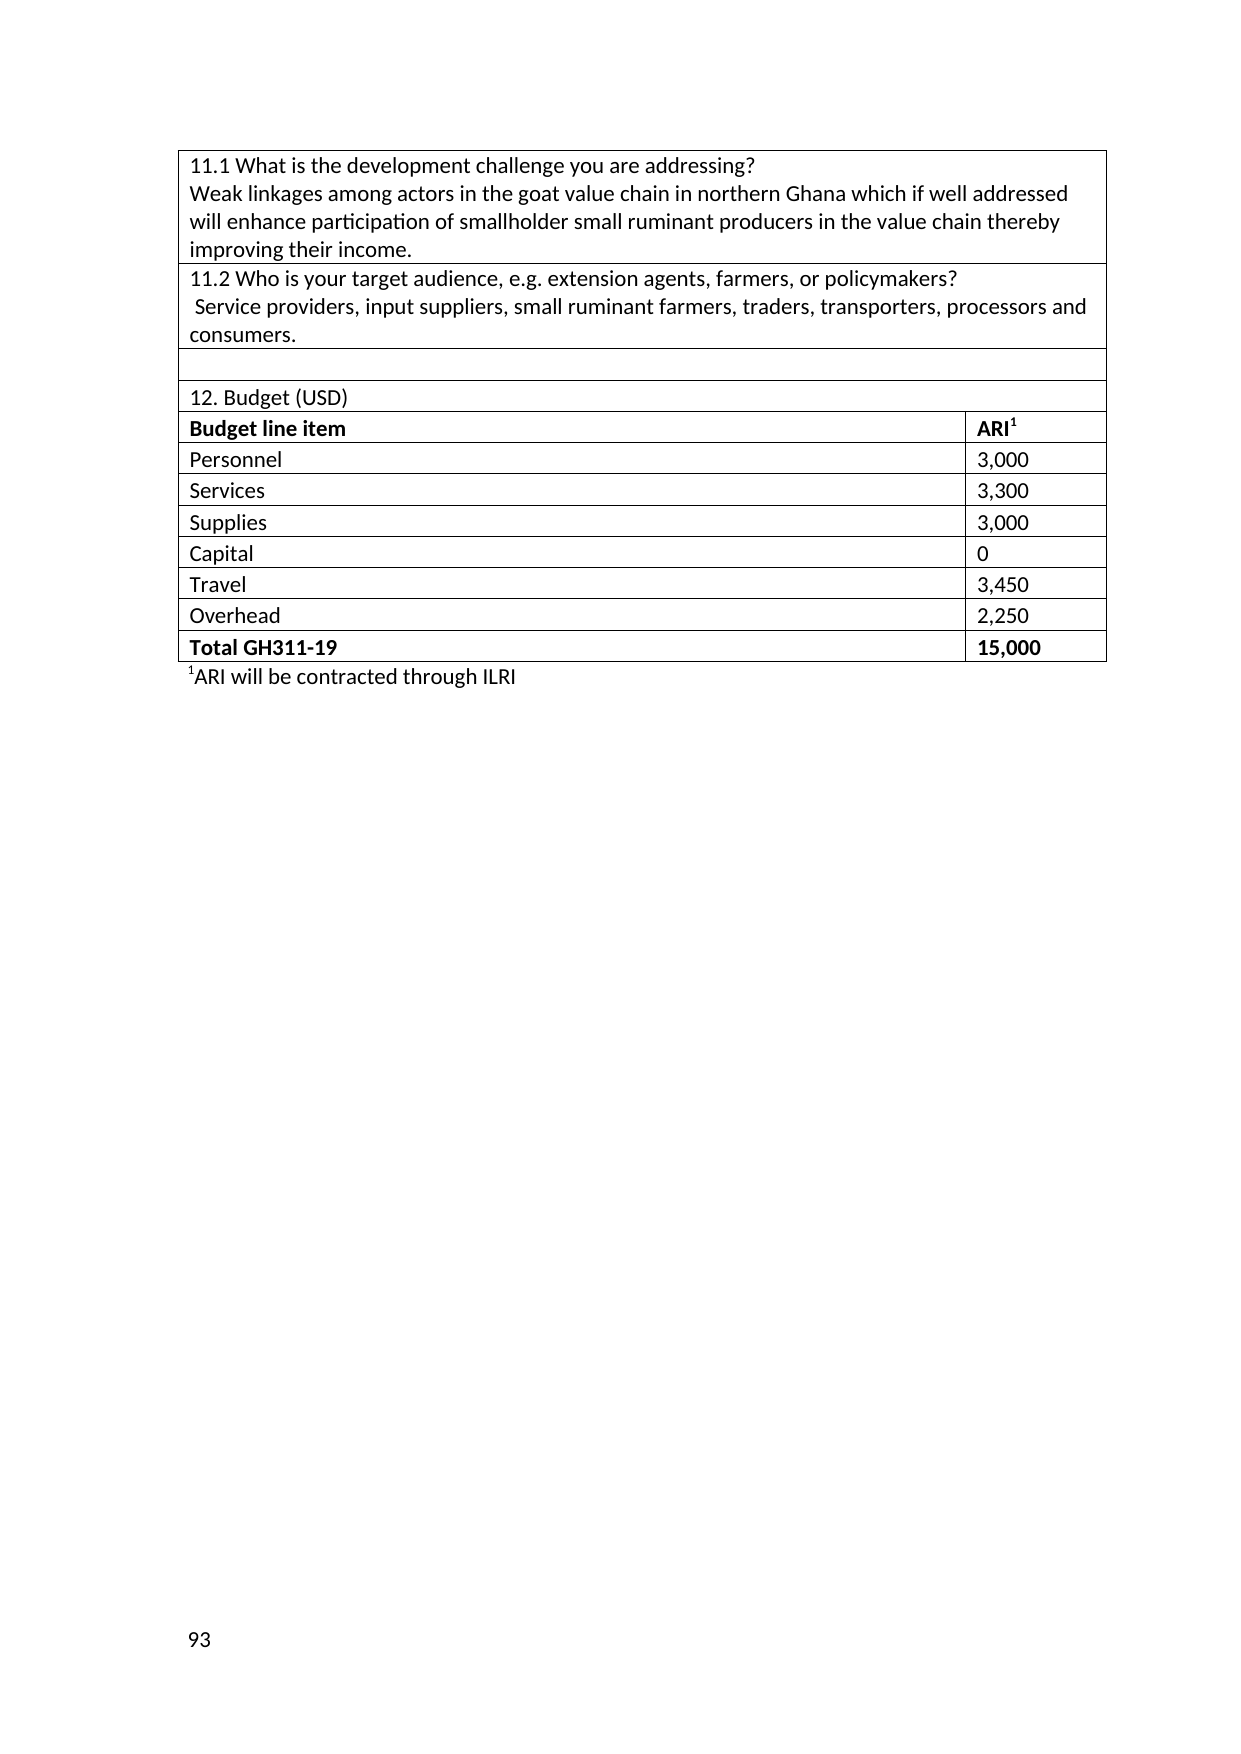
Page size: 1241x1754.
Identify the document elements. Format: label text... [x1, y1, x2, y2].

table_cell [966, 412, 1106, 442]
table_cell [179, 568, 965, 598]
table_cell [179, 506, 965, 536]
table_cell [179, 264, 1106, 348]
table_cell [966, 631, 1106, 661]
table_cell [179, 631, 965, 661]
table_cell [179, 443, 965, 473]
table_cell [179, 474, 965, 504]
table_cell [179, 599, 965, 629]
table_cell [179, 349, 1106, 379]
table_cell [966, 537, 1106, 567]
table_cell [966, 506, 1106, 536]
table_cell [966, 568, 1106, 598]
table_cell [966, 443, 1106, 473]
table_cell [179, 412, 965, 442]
text 1ARI will be contracted through ILRI [187, 662, 1053, 690]
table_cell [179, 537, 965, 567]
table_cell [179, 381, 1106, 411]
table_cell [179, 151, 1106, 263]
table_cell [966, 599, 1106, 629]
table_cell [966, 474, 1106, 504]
